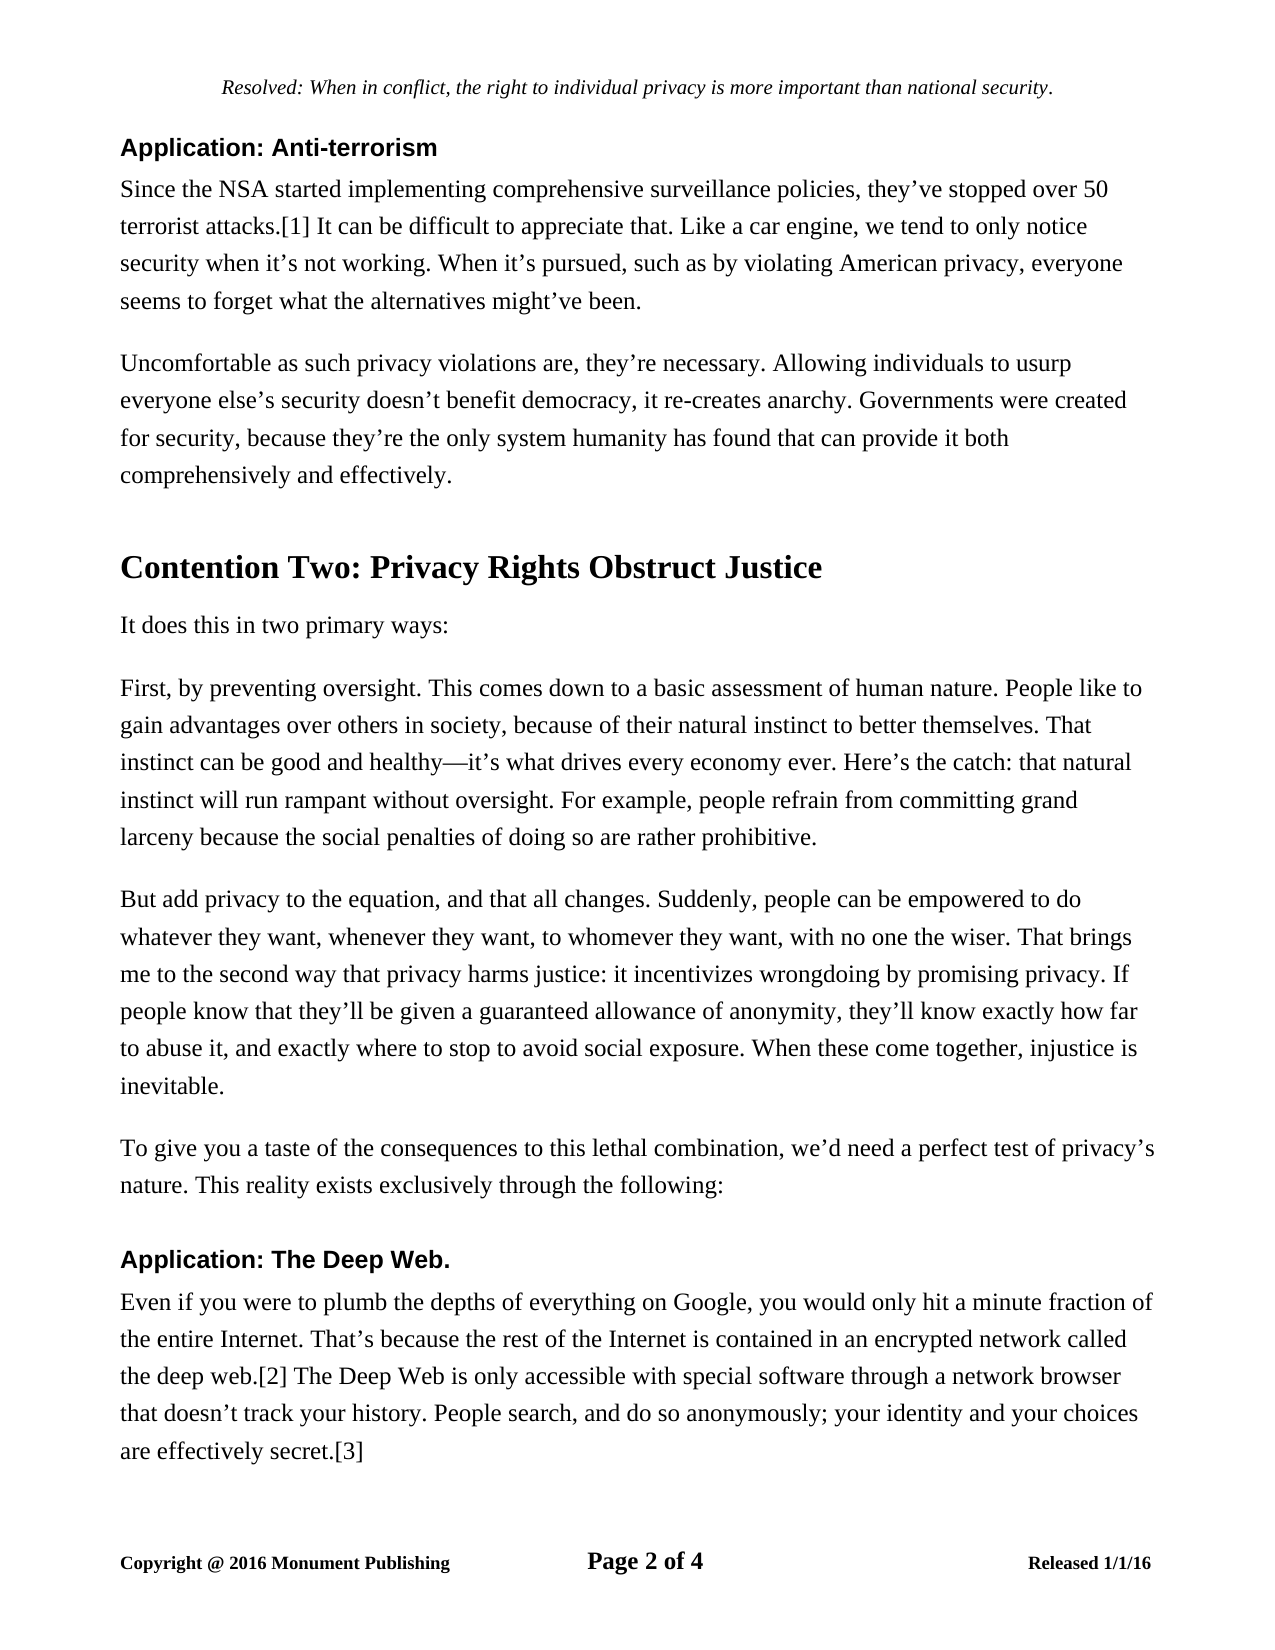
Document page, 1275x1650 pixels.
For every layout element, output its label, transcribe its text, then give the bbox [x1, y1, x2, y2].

text First, by preventing oversight. This comes down to a basic assessment of human nature. People like to gain advantages over others in society, because of their natural instinct to better themselves. That instinct can be good and healthy—it’s what drives every economy ever. Here’s the catch: that natural instinct will run rampant without oversight. For example, people refrain from committing grand larceny because the social penalties of doing so are rather prohibitive. [120, 673, 1155, 851]
text Even if you were to plumb the depths of everything on Google, you would only hit a minute fraction of the entire Internet. That’s because the rest of the Internet is contained in an encrypted network called the deep web.[2] The Deep Web is only accessible with special software through a network browser that doesn’t track your history. People search, and do so anonymously; your identity and your choices are effectively secret.[3] [120, 1287, 1155, 1464]
subtitle Contention Two: Privacy Rights Obstruct Justice [120, 547, 1155, 586]
subtitle Application: Anti-terrorism [120, 133, 1155, 161]
text But add privacy to the equation, and that all changes. Suddenly, people can be empowered to do whatever they want, whenever they want, to whomever they want, with no one the wiser. That brings me to the second way that privacy harms justice: it incentivizes wrongdoing by promising privacy. If people know that they’ll be given a guaranteed allowance of anonymity, they’ll know exactly how far to abuse it, and exactly where to stop to avoid social exposure. When these come together, injustice is inevitable. [120, 884, 1155, 1099]
subtitle Application: The Deep Web. [120, 1245, 1155, 1274]
text It does this in two primary ways: [120, 611, 1155, 639]
text Since the NSA started implementing comprehensive surveillance policies, they’ve stopped over 50 terrorist attacks.[1] It can be difficult to appreciate that. Like a car engine, we tend to only notice security when it’s not working. When it’s pursued, such as by violating American privacy, everyone seems to forget what the alternatives might’ve been. [120, 174, 1155, 314]
text To give you a taste of the consequences to this lethal combination, we’d need a perfect test of privacy’s nature. This reality exists exclusively through the following: [120, 1133, 1155, 1199]
text Uncomfortable as such privacy violations are, they’re necessary. Allowing individuals to usurp everyone else’s security doesn’t benefit democracy, it re-creates anarchy. Governments were created for security, because they’re the only system humanity has found that can provide it both comprehensively and effectively. [120, 348, 1155, 489]
